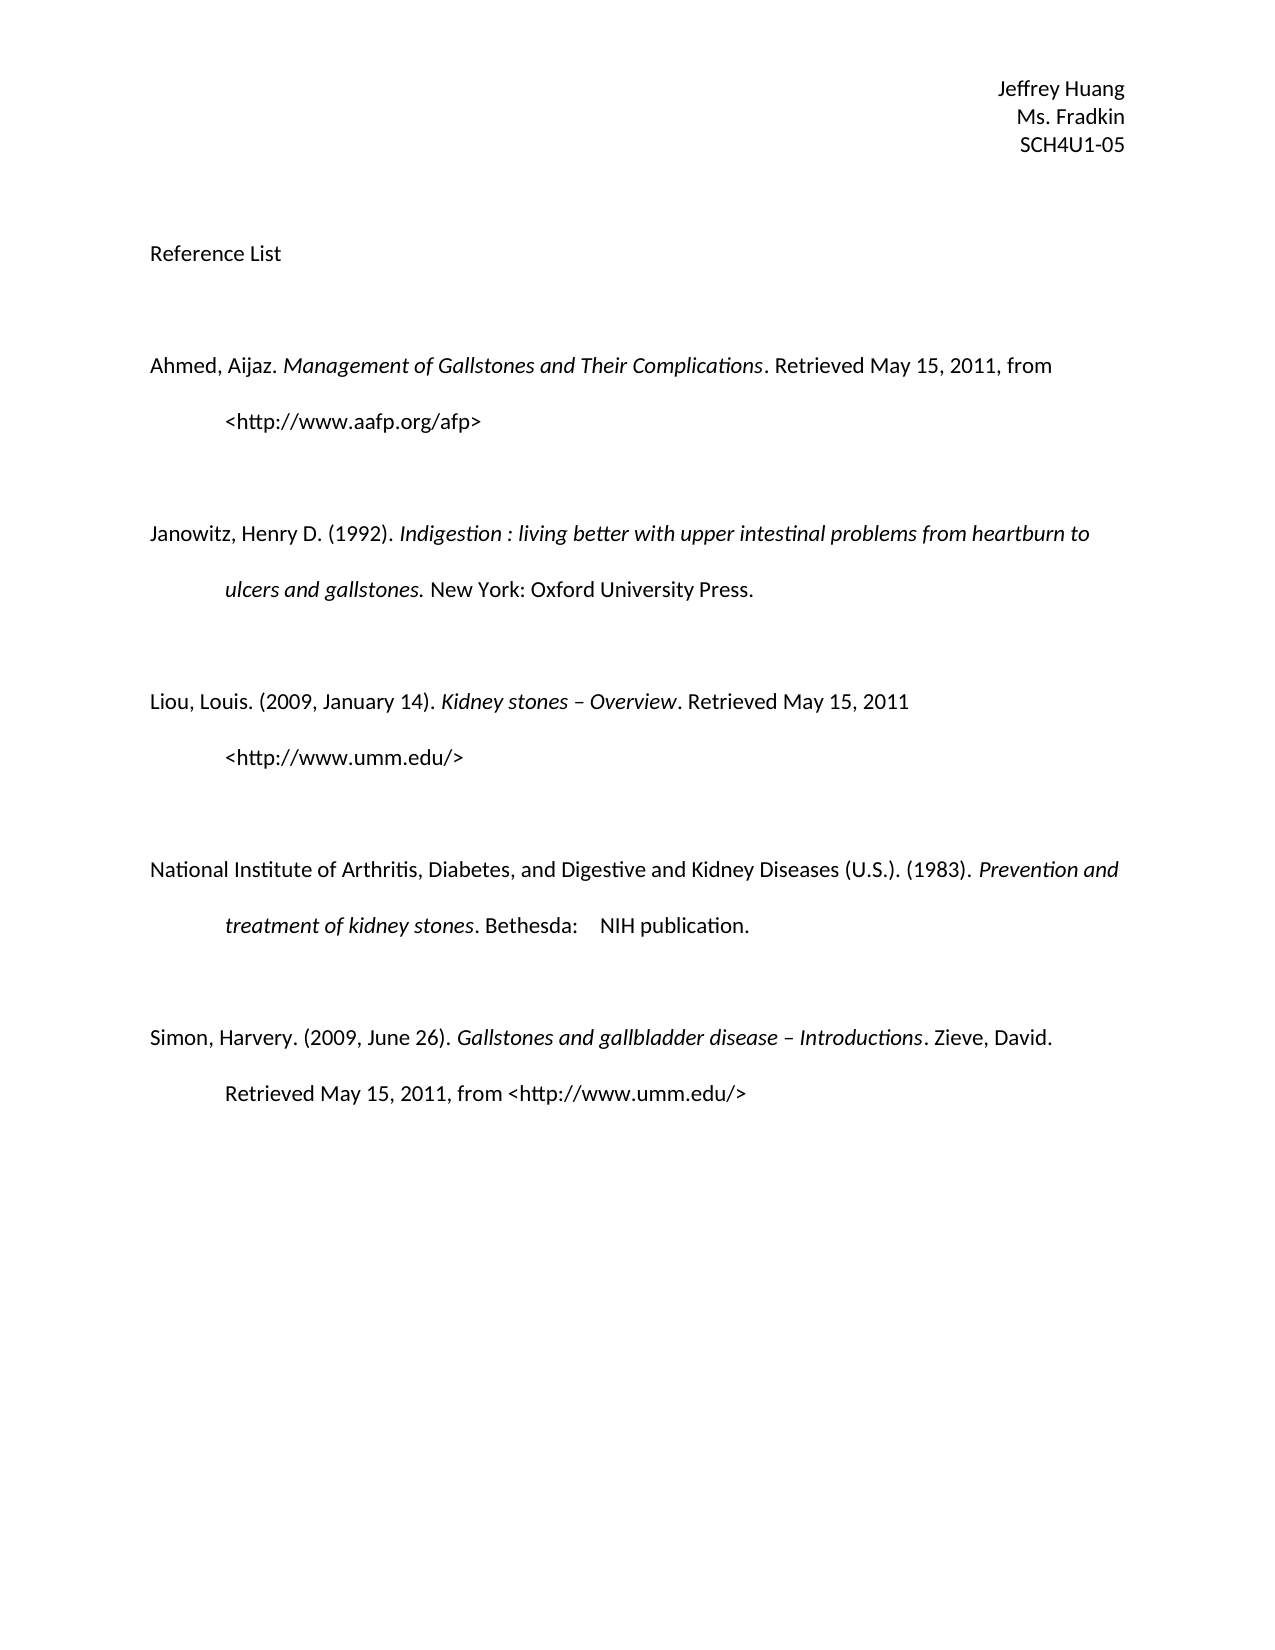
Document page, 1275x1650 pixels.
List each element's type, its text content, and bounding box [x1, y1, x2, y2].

text Retrieved May 15, 2011, from <http://www.umm.edu/> [150, 1079, 1125, 1107]
text treatment of kidney stones. Bethesda: NIH publication. [150, 911, 1125, 939]
text Ahmed, Aijaz. Management of Gallstones and Their Complications. Retrieved May 15, 2011, from [150, 351, 1125, 379]
text Reference List [150, 239, 1125, 267]
text National Institute of Arthritis, Diabetes, and Digestive and Kidney Diseases (U.S.). (1983). Prevention and [150, 855, 1125, 883]
text Liou, Louis. (2009, January 14). Kidney stones – Overview. Retrieved May 15, 2011 [150, 687, 1125, 715]
text <http://www.aafp.org/afp> [150, 407, 1125, 435]
text Janowitz, Henry D. (1992). Indigestion : living better with upper intestinal problems from heartburn to [150, 519, 1125, 547]
text ulcers and gallstones. New York: Oxford University Press. [150, 575, 1125, 603]
text Simon, Harvery. (2009, June 26). Gallstones and gallbladder disease – Introductions. Zieve, David. [150, 1023, 1125, 1051]
text <http://www.umm.edu/> [150, 743, 1125, 771]
